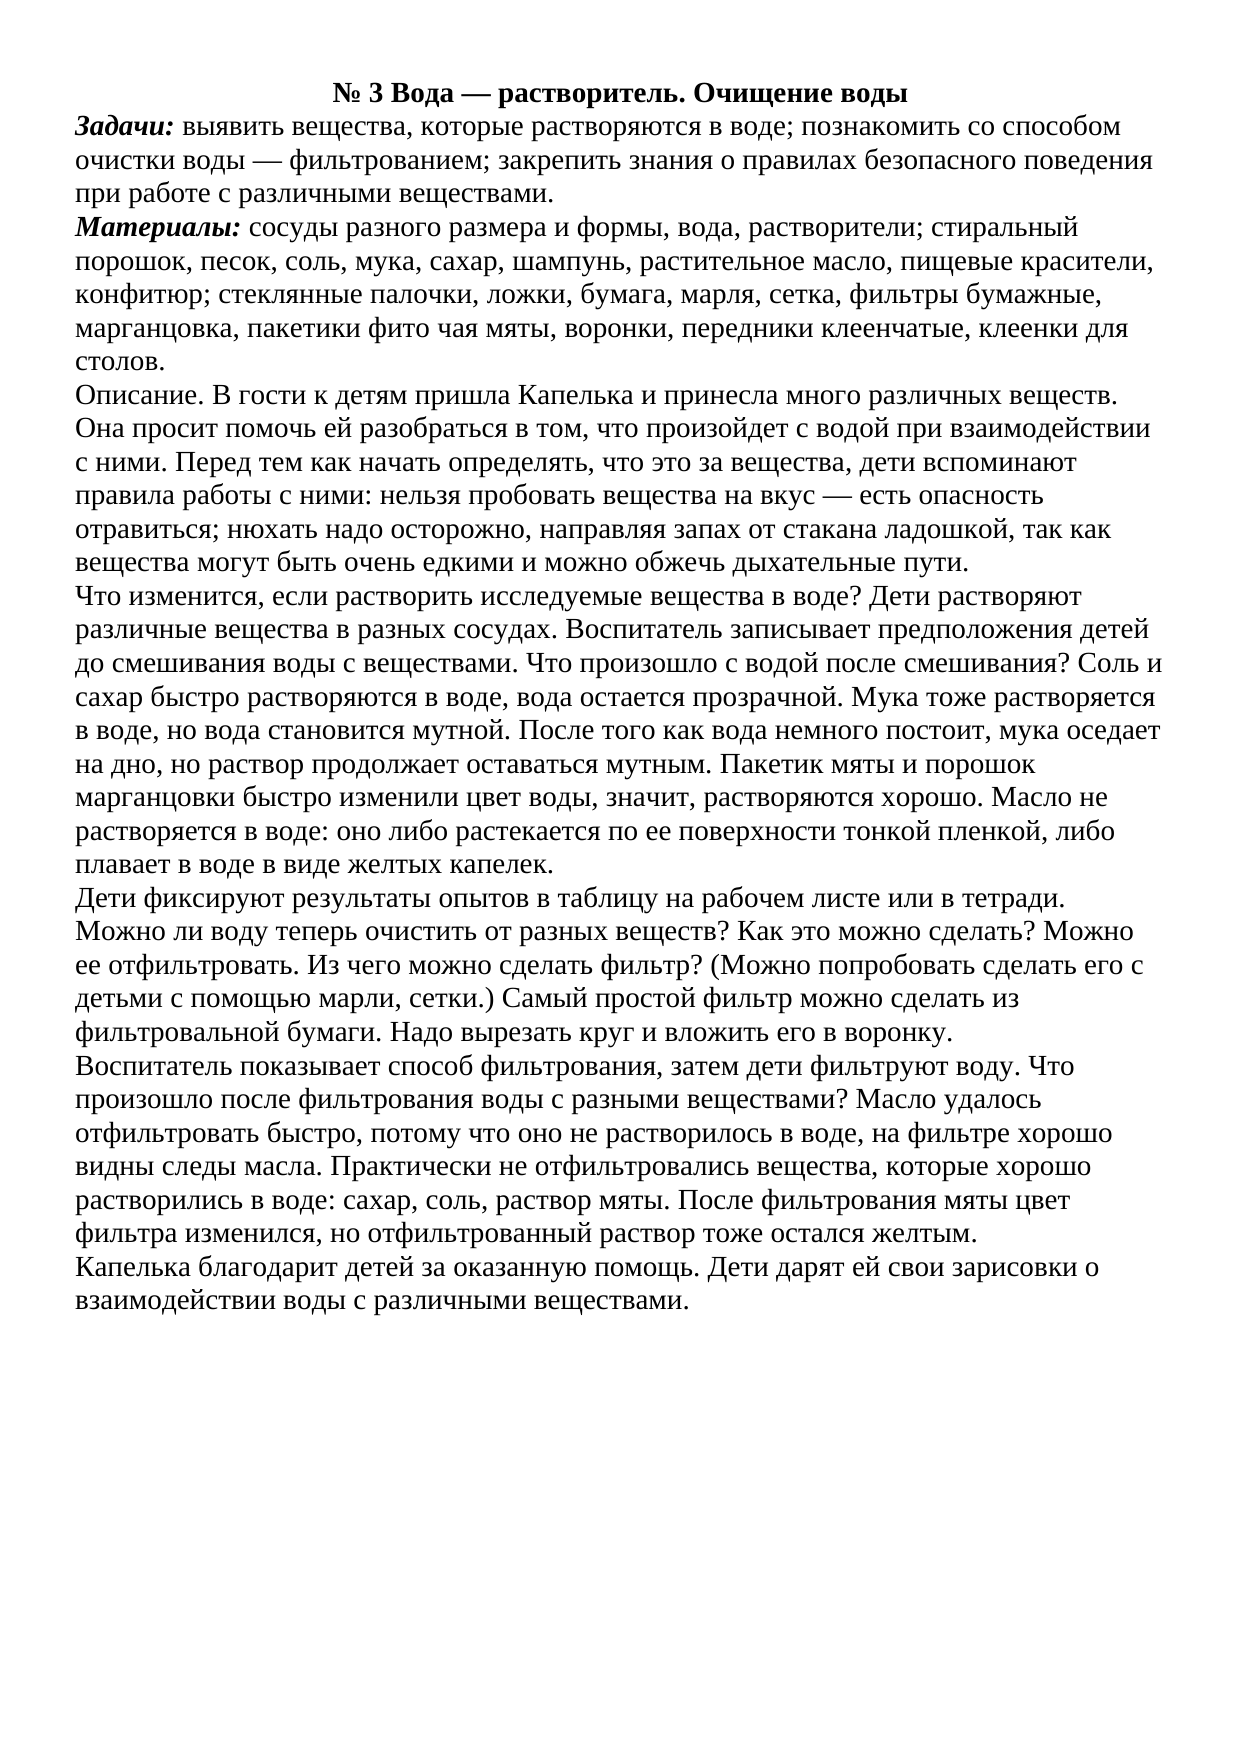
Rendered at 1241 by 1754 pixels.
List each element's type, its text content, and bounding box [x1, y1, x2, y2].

text Капелька благодарит детей за оказанную помощь. Дети дарят ей свои зарисовки о взаимодействии воды с различными веществами. [75, 1249, 1165, 1316]
text № 3 Вода — растворитель. Очищение воды [75, 75, 1165, 108]
text Задачи: выявить вещества, которые растворяются в воде; познакомить со способом очистки воды — фильтрованием; закрепить знания о правилах безопасного поведения при работе с различными веществами. [75, 108, 1165, 209]
text Материалы: сосуды разного размера и формы, вода, растворители; стиральный порошок, песок, соль, мука, сахар, шампунь, растительное масло, пищевые красители, конфитюр; стеклянные палочки, ложки, бумага, марля, сетка, фильтры бумажные, марганцовка, пакетики фито чая мяты, воронки, передники клеенчатые, клеенки для столов. [75, 209, 1165, 377]
text Описание. В гости к детям пришла Капелька и принесла много различных веществ. Она просит помочь ей разобраться в том, что произойдет с водой при взаимодействии с ними. Перед тем как начать определять, что это за вещества, дети вспоминают правила работы с ними: нельзя пробовать вещества на вкус — есть опасность отравиться; нюхать надо осторожно, направляя запах от стакана ладошкой, так как вещества могут быть очень едкими и можно обжечь дыхательные пути. [75, 377, 1165, 578]
text Воспитатель показывает способ фильтрования, затем дети фильтруют воду. Что произошло после фильтрования воды с разными веществами? Масло удалось отфильтровать быстро, потому что оно не растворилось в воде, на фильтре хорошо видны следы масла. Практически не отфильтровались вещества, которые хорошо растворились в воде: сахар, соль, раствор мяты. После фильтрования мяты цвет фильтра изменился, но отфильтрованный раствор тоже остался желтым. [75, 1048, 1165, 1249]
text Можно ли воду теперь очистить от разных веществ? Как это можно сделать? Можно ее отфильтровать. Из чего можно сделать фильтр? (Можно попробовать сделать его с детьми с помощью марли, сетки.) Самый простой фильтр можно сделать из фильтровальной бумаги. Надо вырезать круг и вложить его в воронку. [75, 913, 1165, 1048]
text Дети фиксируют результаты опытов в таблицу на рабочем листе или в тетради. [75, 880, 1165, 913]
text Что изменится, если растворить исследуемые вещества в воде? Дети растворяют различные вещества в разных сосудах. Воспитатель записывает предположения детей до смешивания воды с веществами. Что произошло с водой после смешивания? Соль и сахар быстро растворяются в воде, вода остается прозрачной. Мука тоже растворяется в воде, но вода становится мутной. После того как вода немного постоит, мука оседает на дно, но раствор продолжает оставаться мутным. Пакетик мяты и порошок марганцовки быстро изменили цвет воды, значит, растворяются хорошо. Масло не растворяется в воде: оно либо растекается по ее поверхности тонкой пленкой, либо плавает в воде в виде желтых капелек. [75, 578, 1165, 880]
